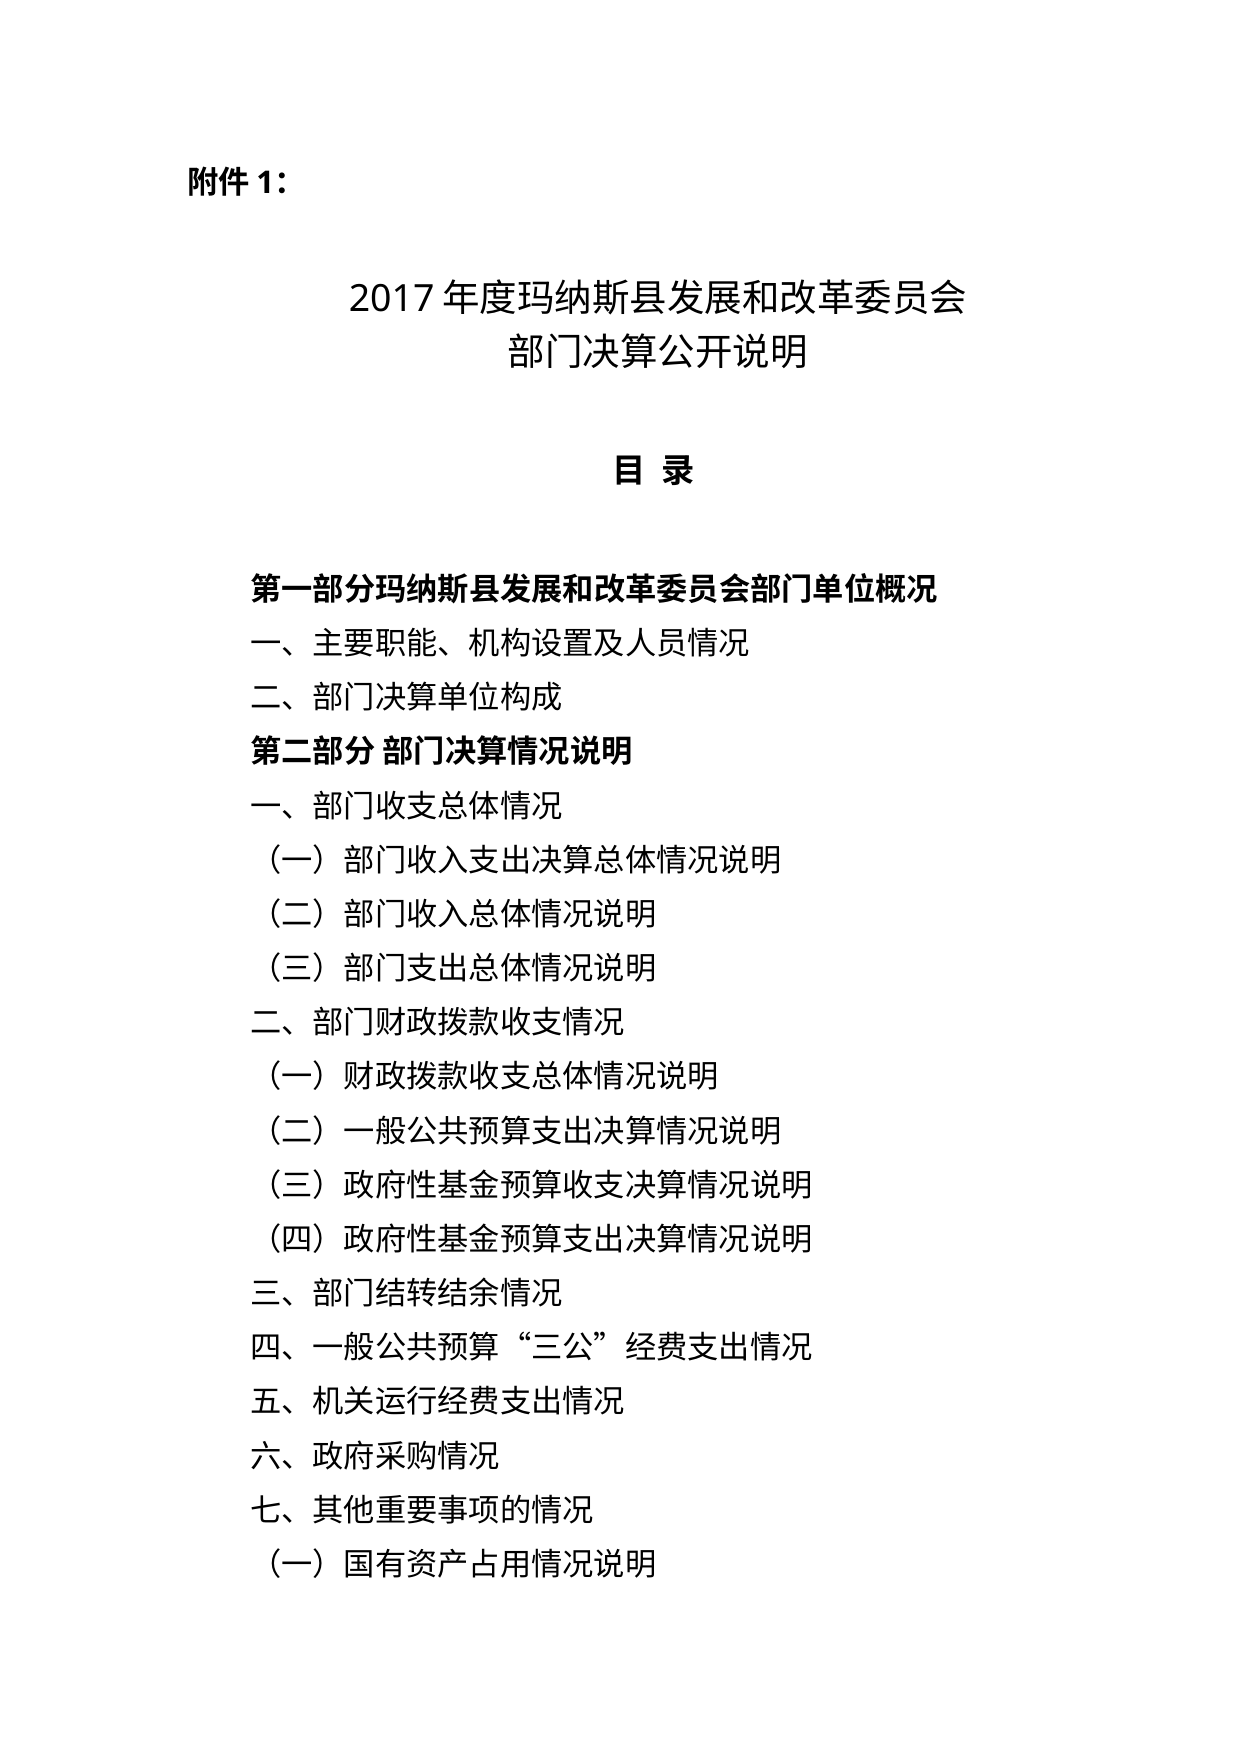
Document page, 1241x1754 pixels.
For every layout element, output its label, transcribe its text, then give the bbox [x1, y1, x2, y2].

text （四）政府性基金预算支出决算情况说明 [187, 1207, 1053, 1261]
text 一、部门收支总体情况 [187, 774, 1053, 828]
text 附件1： [187, 150, 1053, 204]
text 2017年度玛纳斯县发展和改革委员会 [187, 268, 1053, 322]
text （一）部门收入支出决算总体情况说明 [187, 828, 1053, 882]
text 四、一般公共预算“三公”经费支出情况 [187, 1315, 1053, 1369]
text （一）国有资产占用情况说明 [187, 1532, 1053, 1586]
text 二、部门决算单位构成 [187, 665, 1053, 719]
text 目 录 [187, 439, 1053, 493]
text 第一部分玛纳斯县发展和改革委员会部门单位概况 [187, 557, 1053, 611]
text 六、政府采购情况 [187, 1424, 1053, 1478]
text 三、部门结转结余情况 [187, 1261, 1053, 1315]
text （三）部门支出总体情况说明 [187, 936, 1053, 990]
text 五、机关运行经费支出情况 [187, 1369, 1053, 1424]
text 部门决算公开说明 [187, 322, 1053, 376]
text （三）政府性基金预算收支决算情况说明 [187, 1153, 1053, 1207]
text 七、其他重要事项的情况 [187, 1478, 1053, 1532]
text （二）一般公共预算支出决算情况说明 [187, 1099, 1053, 1153]
text （二）部门收入总体情况说明 [187, 882, 1053, 936]
text 一、主要职能、机构设置及人员情况 [187, 611, 1053, 665]
text （一）财政拨款收支总体情况说明 [187, 1044, 1053, 1099]
text 二、部门财政拨款收支情况 [187, 990, 1053, 1044]
text 第二部分 部门决算情况说明 [187, 719, 1053, 774]
